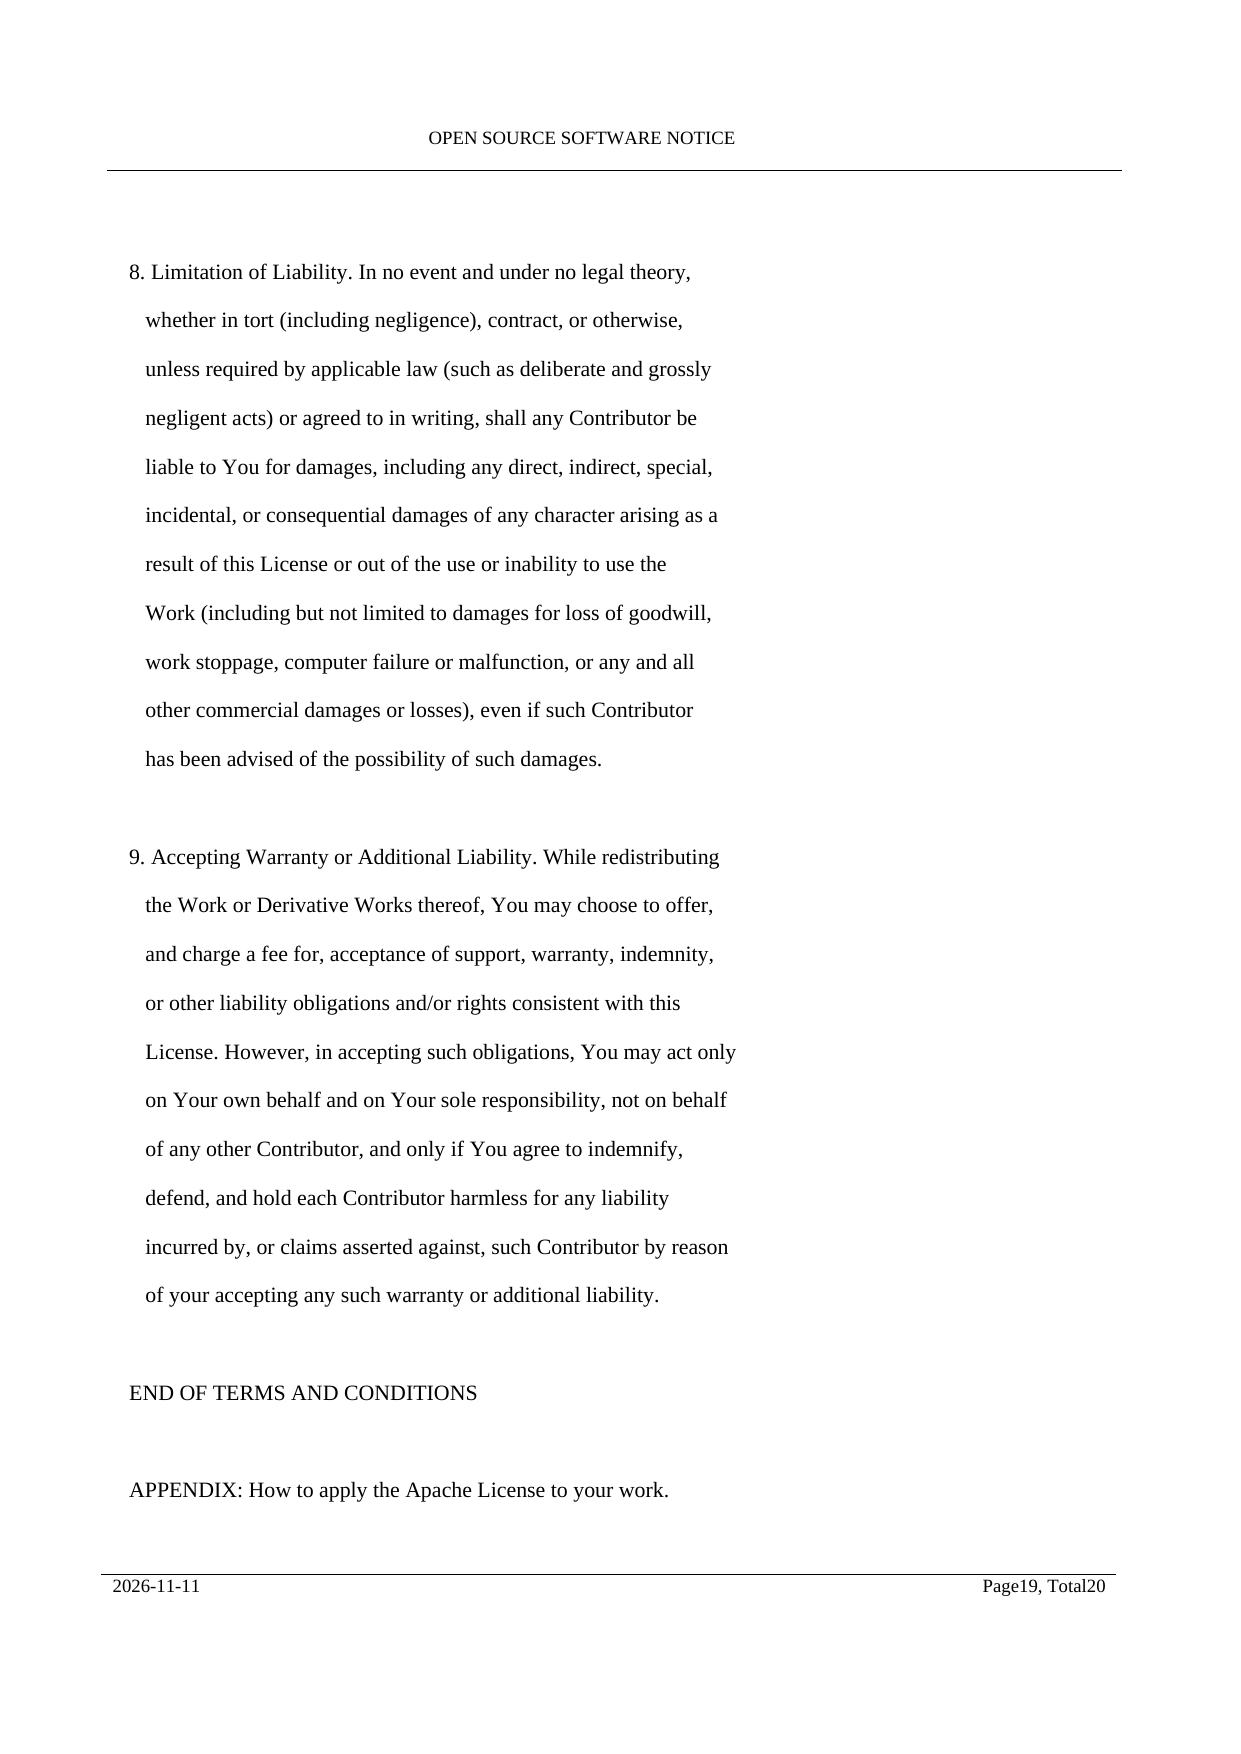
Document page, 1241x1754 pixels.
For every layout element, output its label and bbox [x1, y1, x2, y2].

text [112, 206, 1128, 1506]
